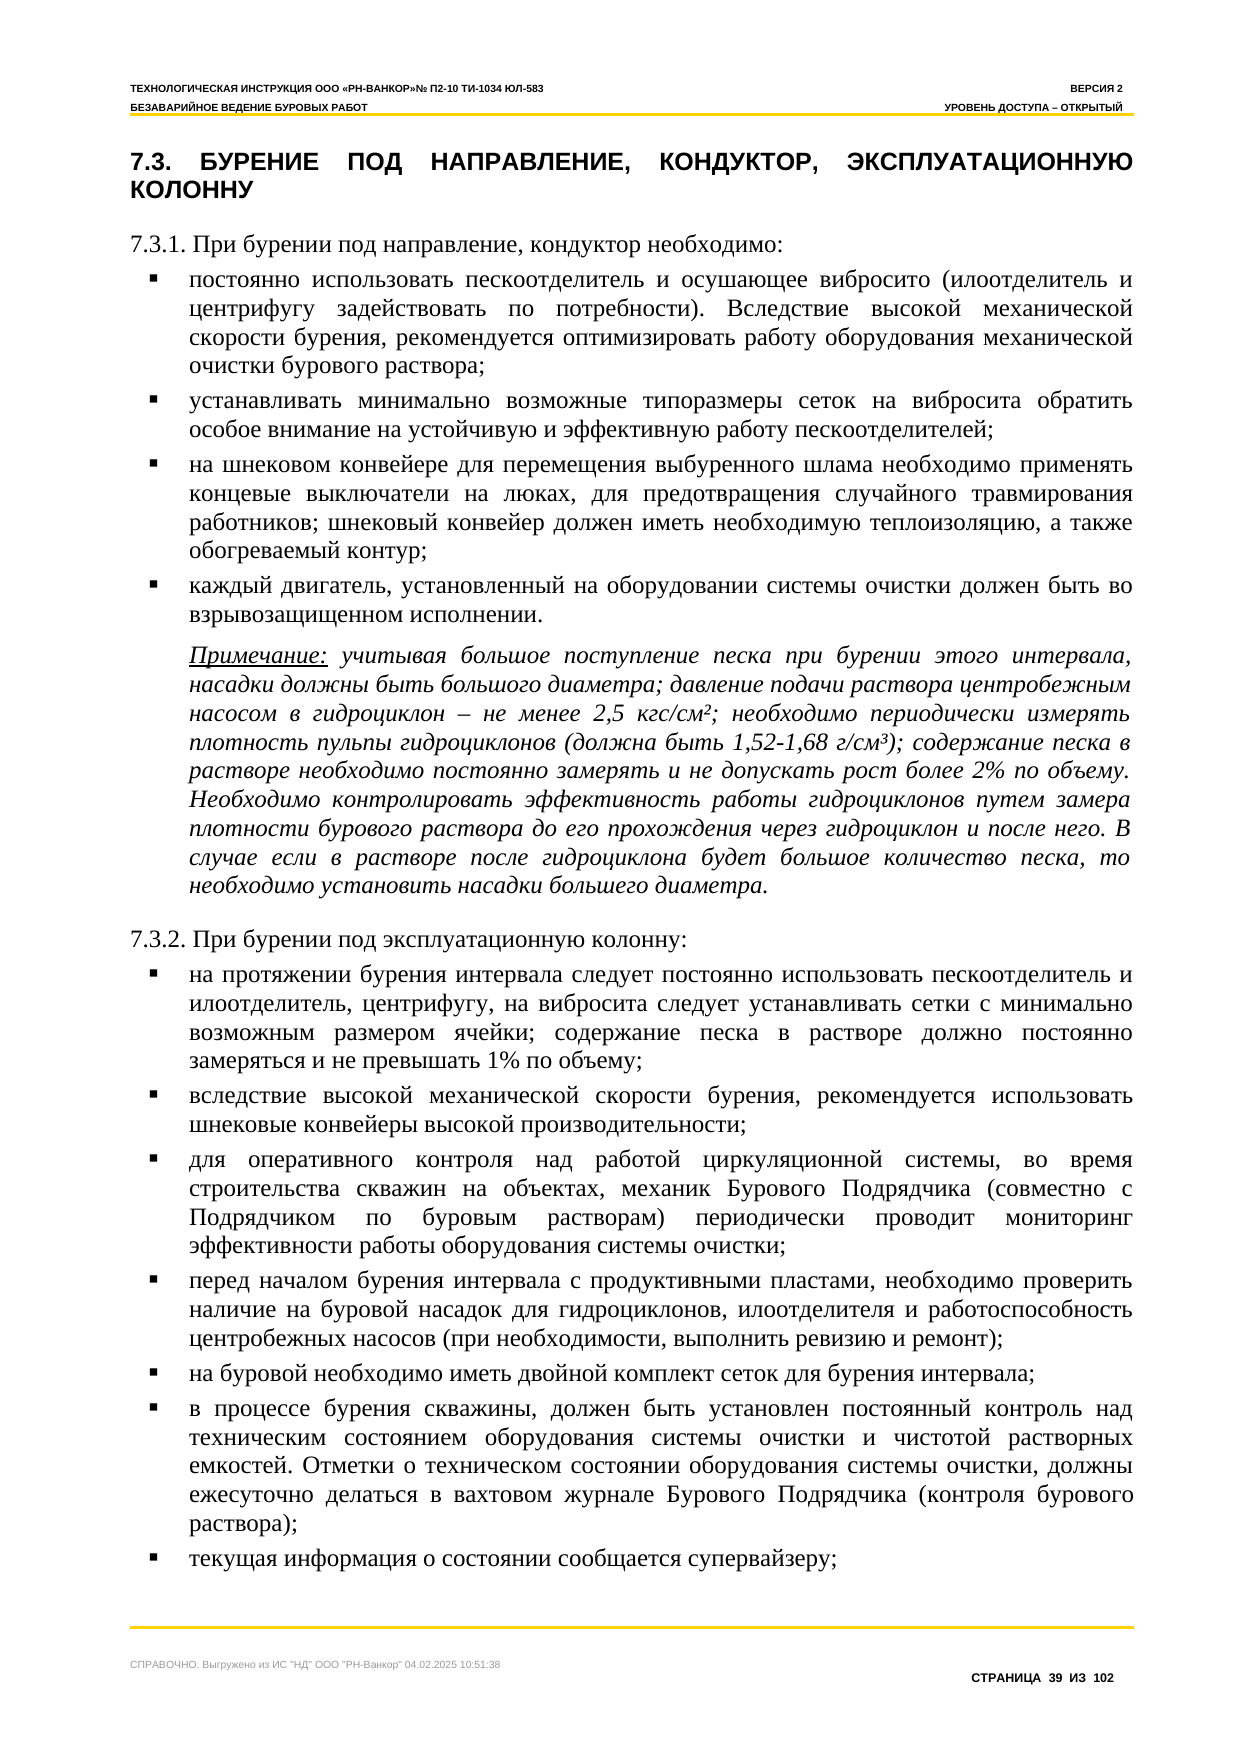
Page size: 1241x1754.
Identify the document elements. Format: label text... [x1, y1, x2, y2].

list постоянно использовать пескоотделитель и осушающее вибросито (илоотделитель и центрифугу задействовать по потребности). Вследствие высокой механической скорости бурения, рекомендуется оптимизировать работу оборудования механической очистки бурового раствора; [148, 264, 1134, 379]
list на шнековом конвейере для перемещения выбуренного шлама необходимо применять концевые выключатели на люках, для предотвращения случайного травмирования работников; шнековый конвейер должен иметь необходимую теплоизоляцию, а также обогреваемый контур; [148, 449, 1134, 564]
list на протяжении бурения интервала следует постоянно использовать пескоотделитель и илоотделитель, центрифугу, на вибросита следует устанавливать сетки с минимально возможным размером ячейки; содержание песка в растворе должно постоянно замеряться и не превышать 1% по объему; [148, 959, 1134, 1074]
text 7.3.1. При бурении под направление, кондуктор необходимо: [130, 229, 1134, 258]
list каждый двигатель, установленный на оборудовании системы очистки должен быть во взрывозащищенном исполнении. [148, 570, 1134, 628]
list на буровой необходимо иметь двойной комплект сеток для бурения интервала; [148, 1358, 1134, 1387]
text Примечание: учитывая большое поступление песка при бурении этого интервала, насадки должны быть большого диаметра; давление подачи раствора центробежным насосом в гидроциклон – не менее 2,5 кгс/см²; необходимо периодически измерять плотность пульпы гидроциклонов (должна быть 1,52-1,68 г/см³); содержание песка в растворе необходимо постоянно замерять и не допускать рост более 2% по объему. Необходимо контролировать эффективность работы гидроциклонов путем замера плотности бурового раствора до его прохождения через гидроциклон и после него. В случае если в растворе после гидроциклона будет большое количество песка, то необходимо установить насадки большего диаметра. [189, 640, 1134, 899]
list текущая информация о состоянии сообщается супервайзеру; [148, 1543, 1134, 1572]
list вследствие высокой механической скорости бурения, рекомендуется использовать шнековые конвейеры высокой производительности; [148, 1080, 1134, 1138]
list перед началом бурения интервала с продуктивными пластами, необходимо проверить наличие на буровой насадок для гидроциклонов, илоотделителя и работоспособность центробежных насосов (при необходимости, выполнить ревизию и ремонт); [148, 1265, 1134, 1352]
list устанавливать минимально возможные типоразмеры сеток на вибросита обратить особое внимание на устойчивую и эффективную работу пескоотделителей; [148, 385, 1134, 443]
text 7.3.2. При бурении под эксплуатационную колонну: [130, 924, 1134, 953]
list в процессе бурения скважины, должен быть установлен постоянный контроль над техническим состоянием оборудования системы очистки и чистотой растворных емкостей. Отметки о техническом состоянии оборудования системы очистки, должны ежесуточно делаться в вахтовом журнале Бурового Подрядчика (контроля бурового раствора); [148, 1393, 1134, 1537]
list для оперативного контроля над работой циркуляционной системы, во время строительства скважин на объектах, механик Бурового Подрядчика (совместно с Подрядчиком по буровым растворам) периодически проводит мониторинг эффективности работы оборудования системы очистки; [148, 1144, 1134, 1259]
subtitle 7.3. БУРЕНИЕ ПОД НАПРАВЛЕНИЕ, КОНДУКТОР, ЭКСПЛУАТАЦИОННУЮ КОЛОННУ [130, 147, 1134, 204]
